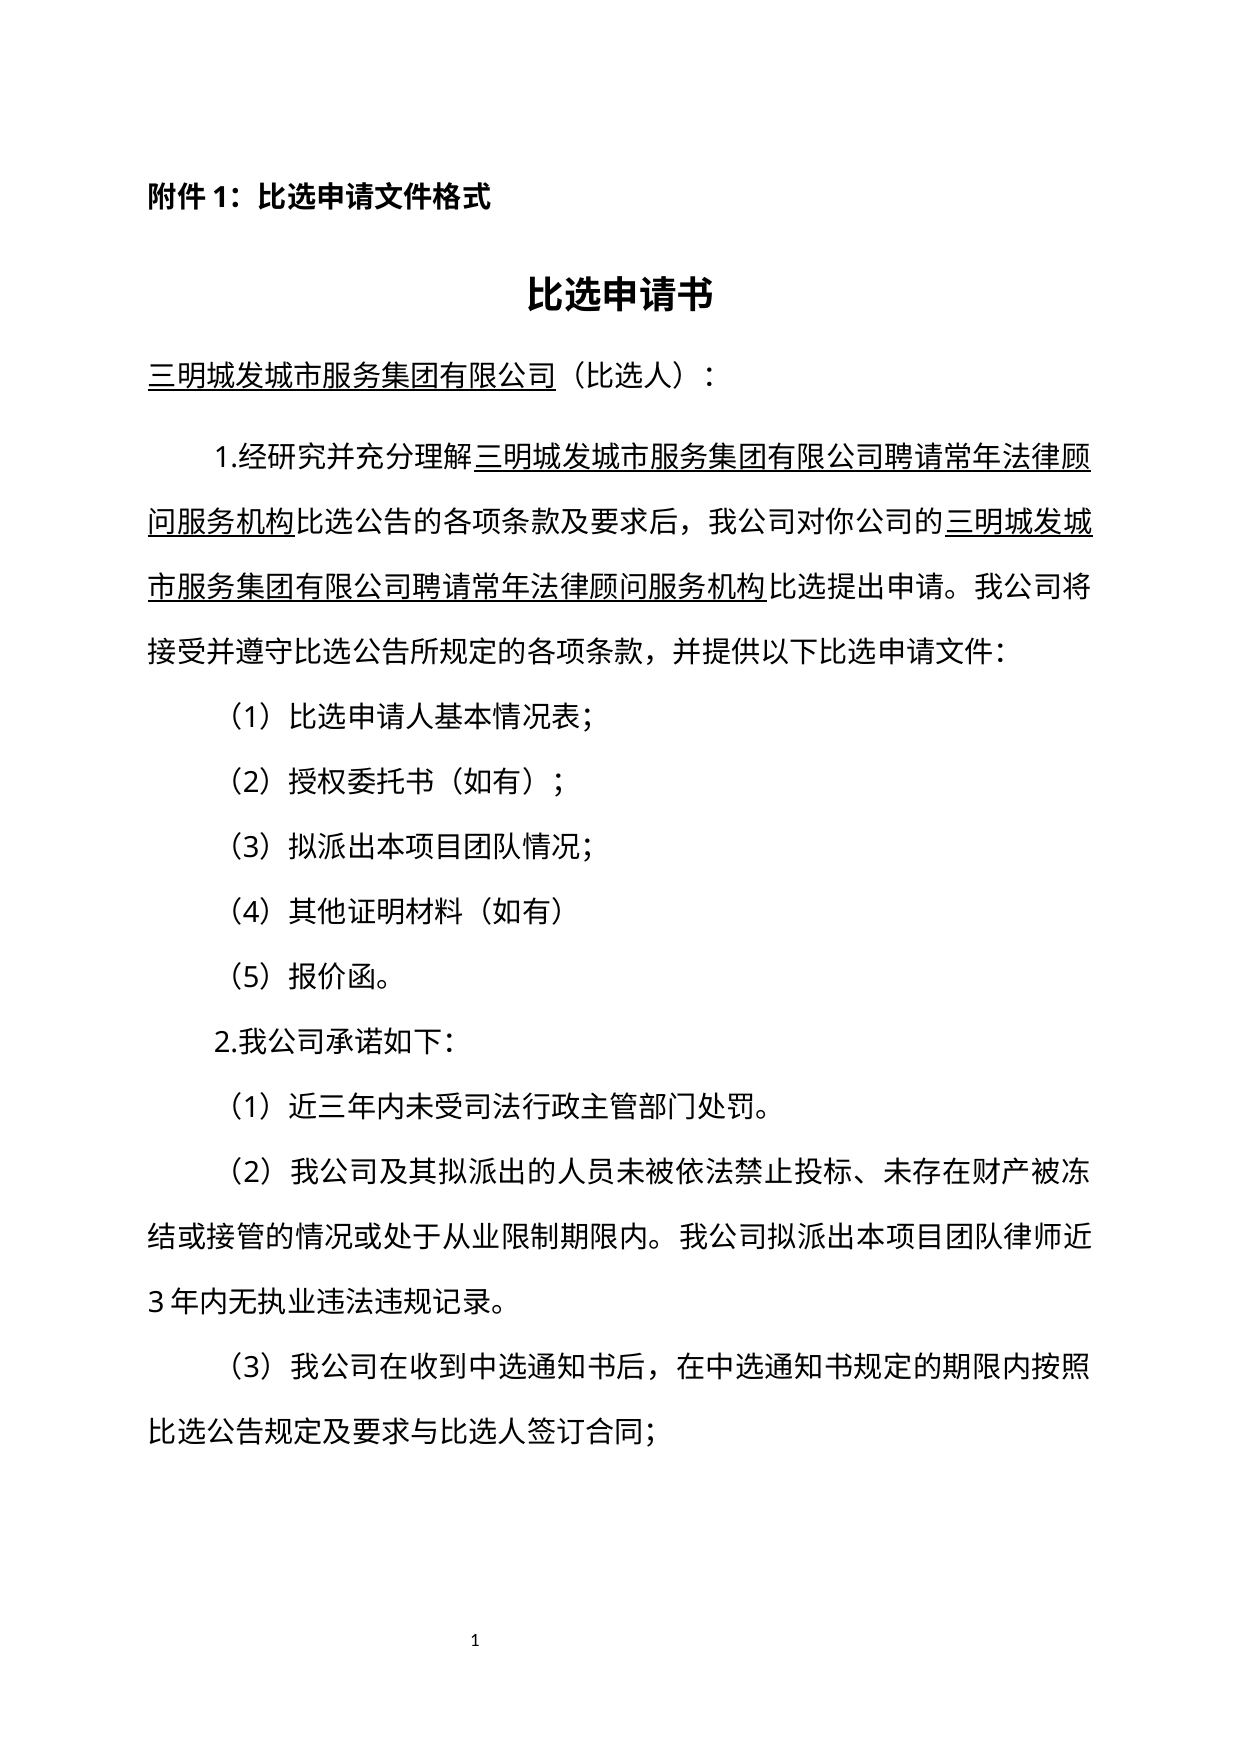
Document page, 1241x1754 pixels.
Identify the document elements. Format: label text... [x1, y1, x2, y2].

text 附件1：比选申请文件格式 [148, 162, 1093, 227]
text 1.经研究并充分理解三明城发城市服务集团有限公司聘请常年法律顾问服务机构比选公告的各项条款及要求后，我公司对你公司的三明城发城市服务集团有限公司聘请常年法律顾问服务机构比选提出申请。我公司将接受并遵守比选公告所规定的各项条款，并提供以下比选申请文件： [148, 422, 1093, 682]
list 其他证明材料（如有） [148, 877, 1093, 942]
list 报价函。 [148, 942, 1093, 1007]
text 比选申请书 [148, 259, 1093, 324]
list 授权委托书（如有）； [148, 747, 1093, 812]
text 2.我公司承诺如下： [148, 1007, 1093, 1072]
list 拟派出本项目团队情况； [148, 812, 1093, 877]
text （2）我公司及其拟派出的人员未被依法禁止投标、未存在财产被冻结或接管的情况或处于从业限制期限内。我公司拟派出本项目团队律师近3年内无执业违法违规记录。 [148, 1137, 1093, 1332]
text 三明城发城市服务集团有限公司（比选人）： [148, 341, 1093, 406]
text （1）比选申请人基本情况表； [148, 682, 1093, 747]
text （3）我公司在收到中选通知书后，在中选通知书规定的期限内按照比选公告规定及要求与比选人签订合同； [148, 1332, 1093, 1462]
text （1）近三年内未受司法行政主管部门处罚。 [148, 1072, 1093, 1137]
